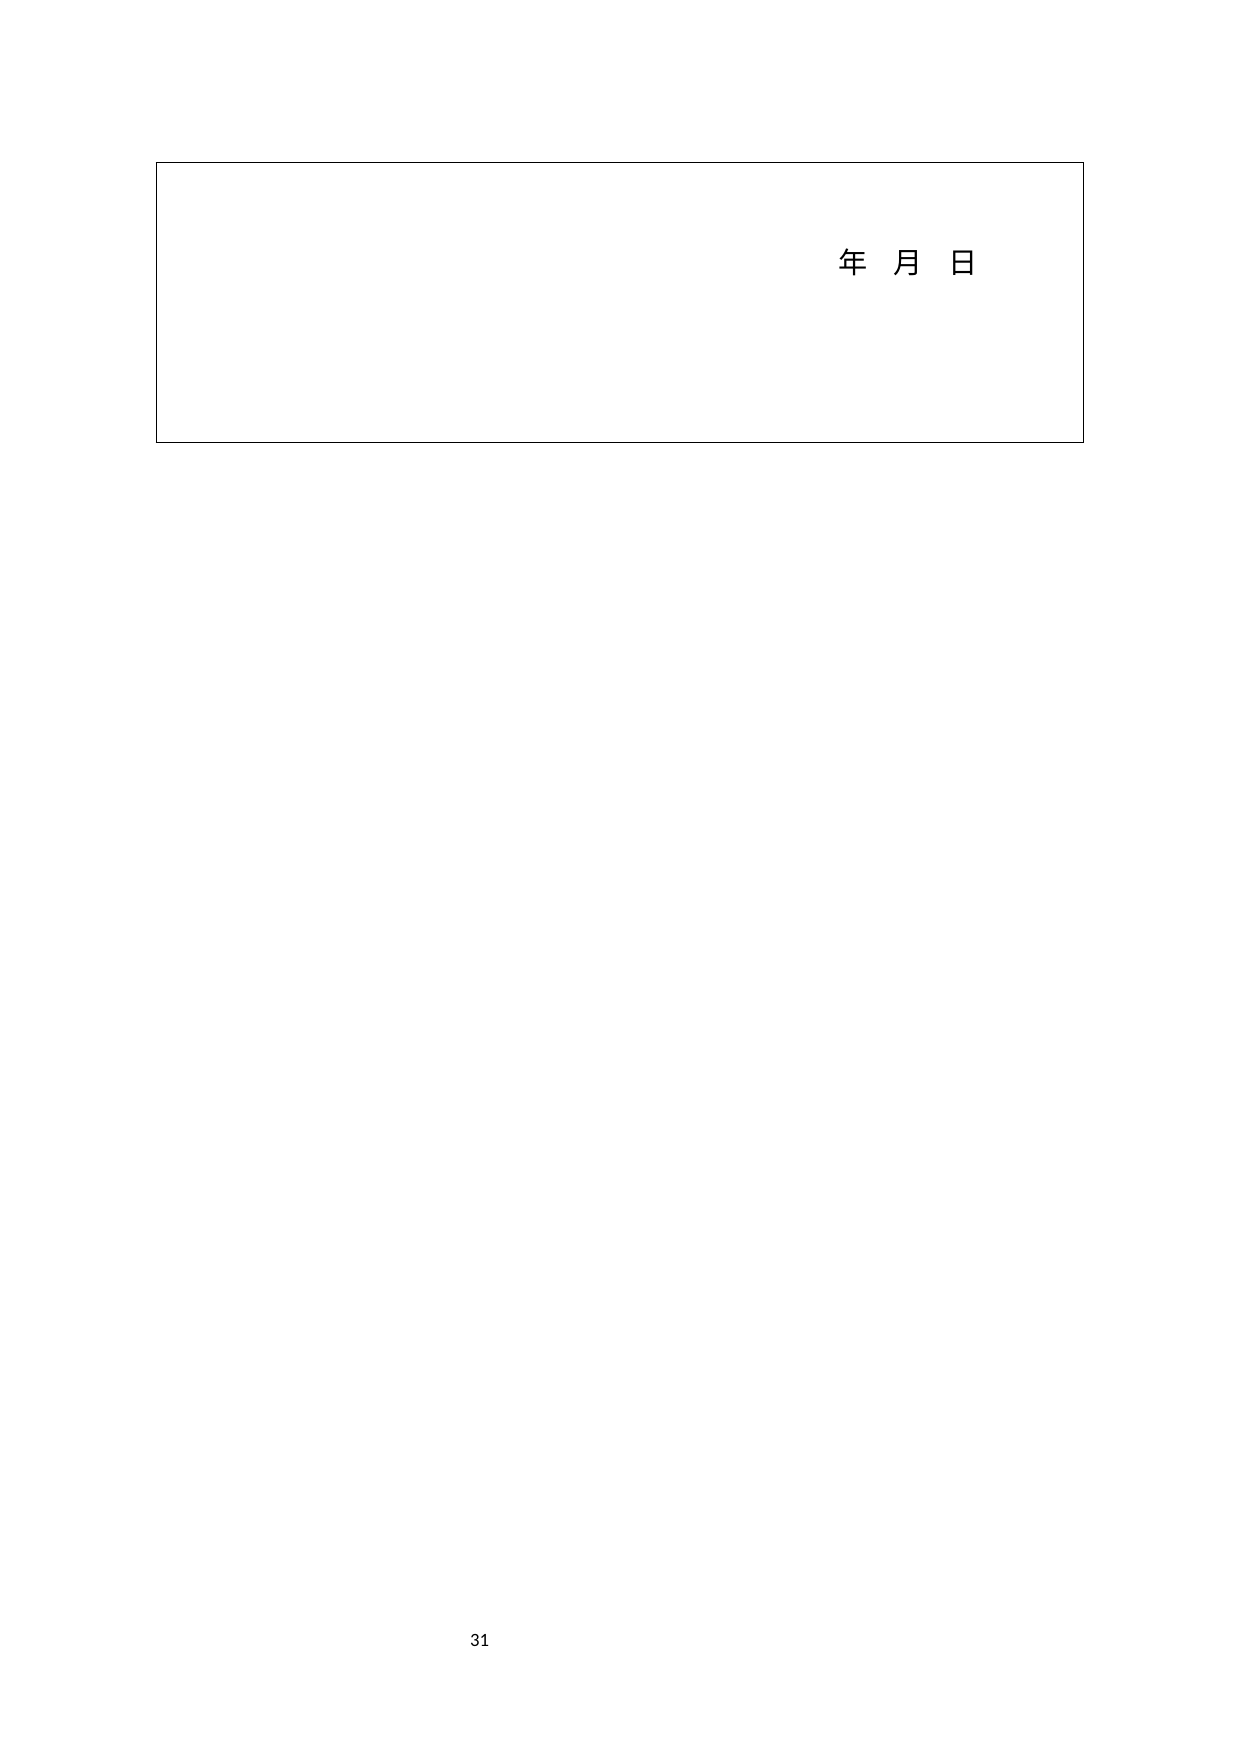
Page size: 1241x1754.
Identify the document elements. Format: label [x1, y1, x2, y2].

table_header [157, 163, 1083, 442]
